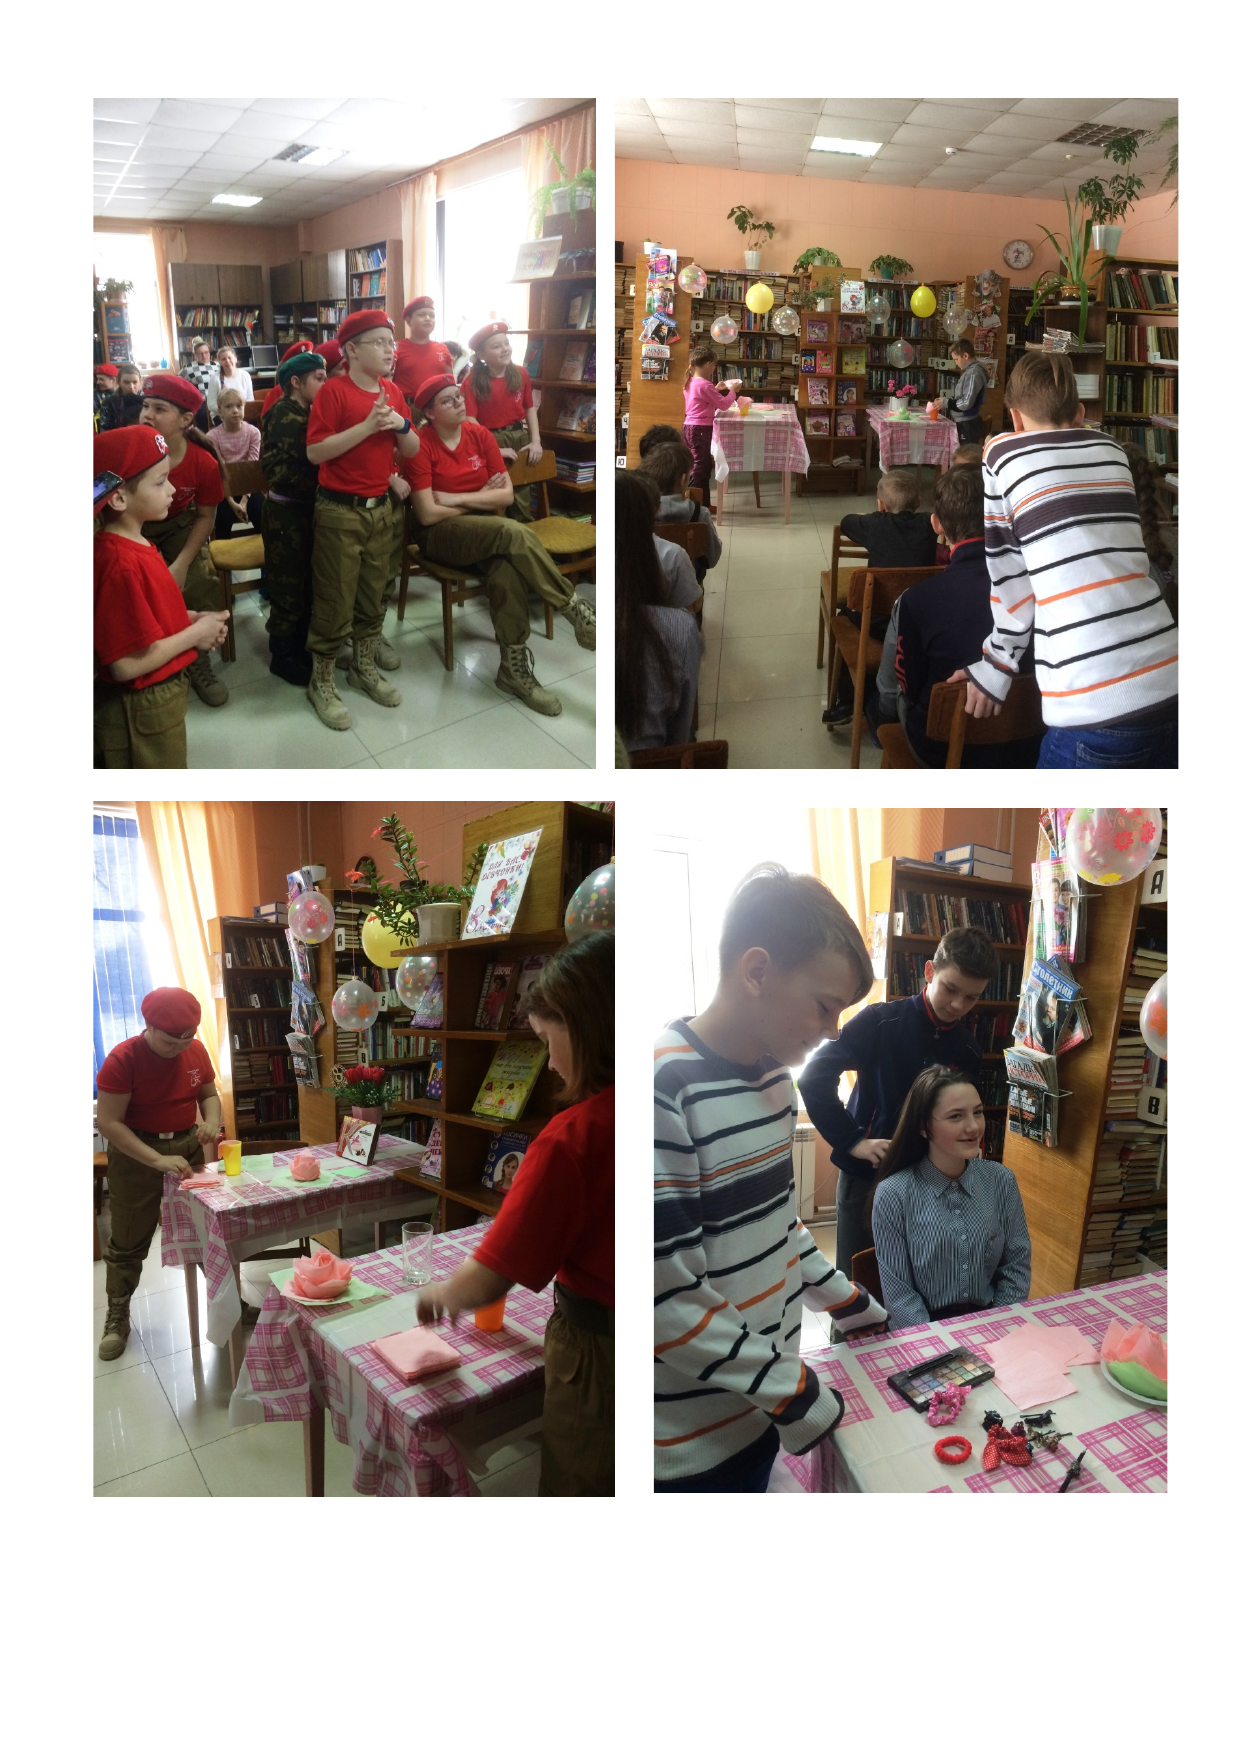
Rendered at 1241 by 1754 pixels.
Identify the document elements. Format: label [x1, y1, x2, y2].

picture [653, 808, 1168, 1493]
picture [93, 801, 615, 1497]
picture [614, 98, 1179, 769]
picture [93, 98, 596, 769]
